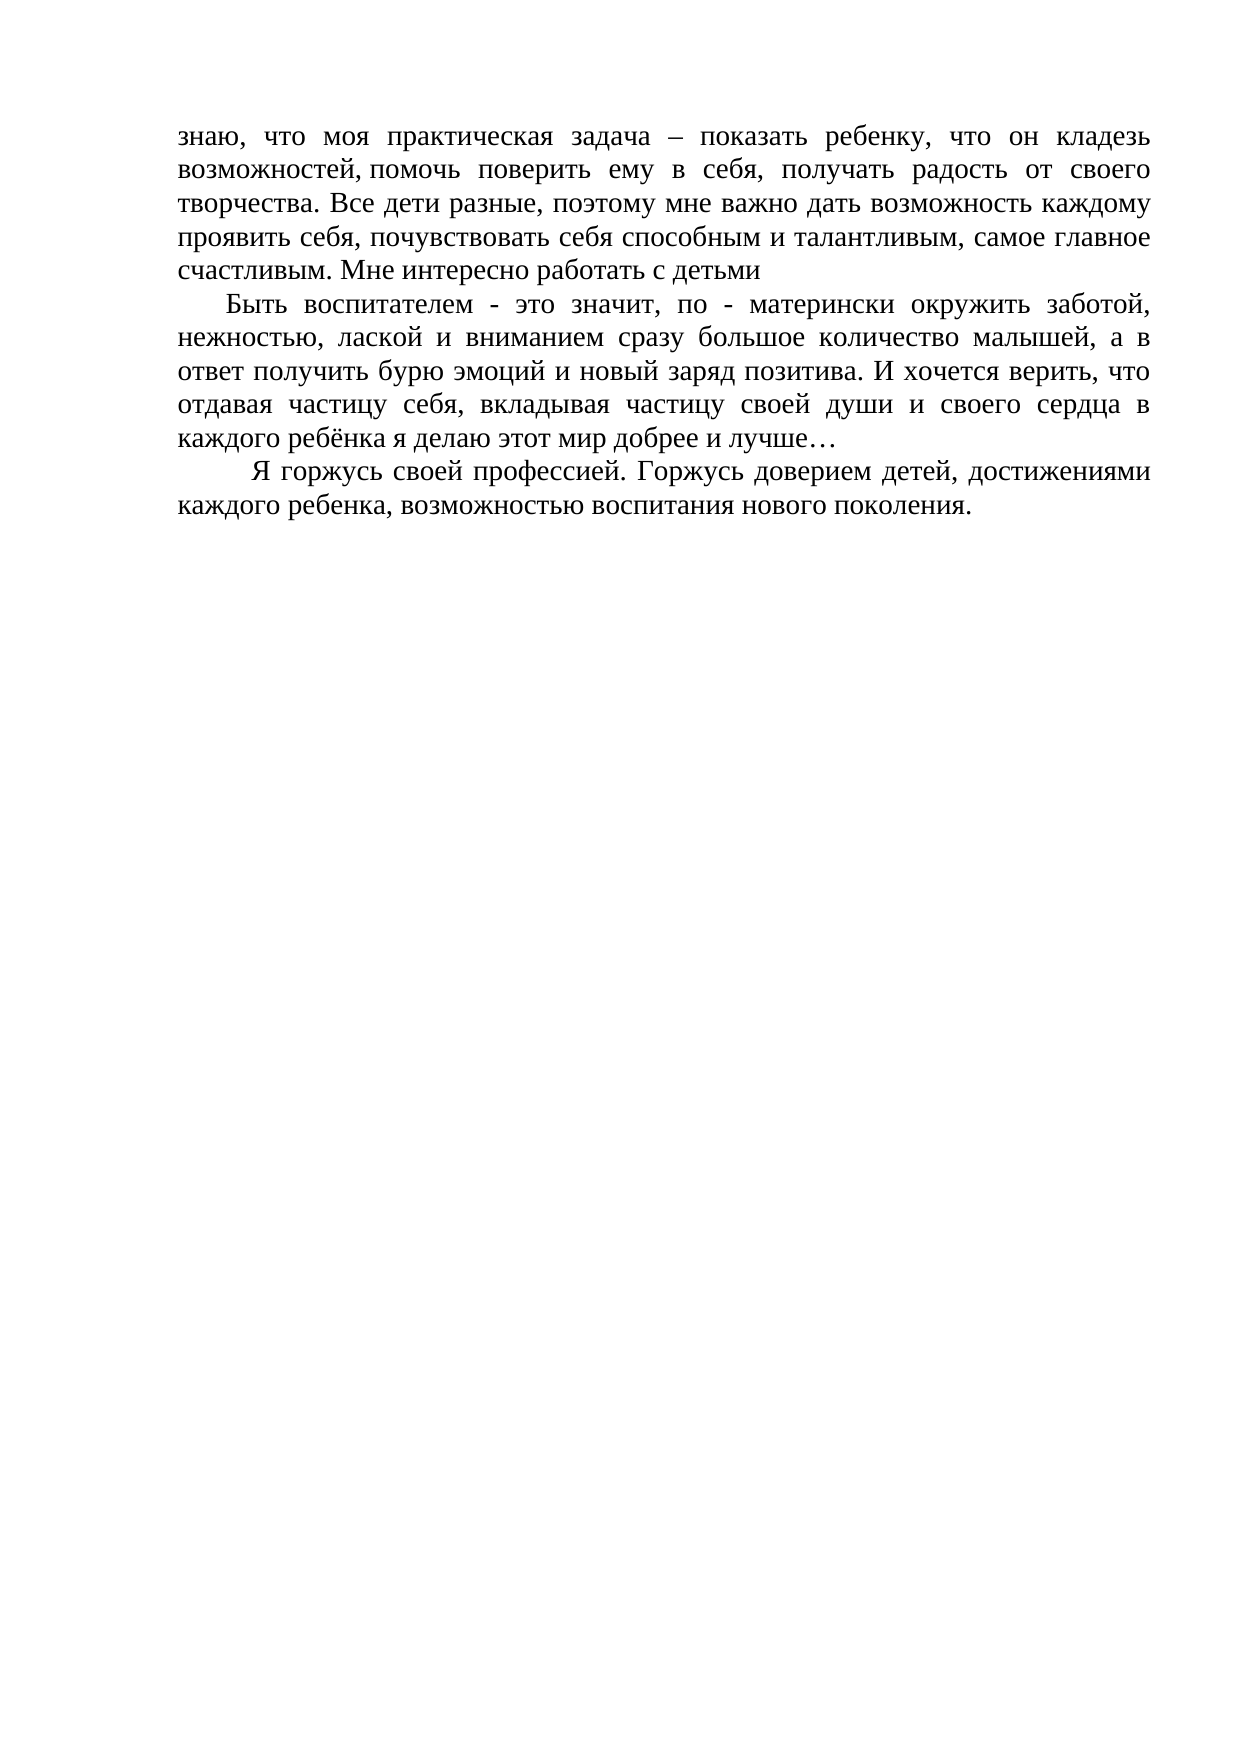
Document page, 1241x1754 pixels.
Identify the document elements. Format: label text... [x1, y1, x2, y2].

text Быть воспитателем - это значит, по - матерински окружить заботой, нежностью, лаской и вниманием сразу большое количество малышей, а в ответ получить бурю эмоций и новый заряд позитива. И хочется верить, что отдавая частицу себя, вкладывая частицу своей души и своего сердца в каждого ребёнка я делаю этот мир добрее и лучше… [177, 286, 1152, 453]
text Я горжусь своей профессией. Горжусь доверием детей, достижениями каждого ребенка, возможностью воспитания нового поколения. [177, 453, 1152, 521]
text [177, 118, 1152, 286]
